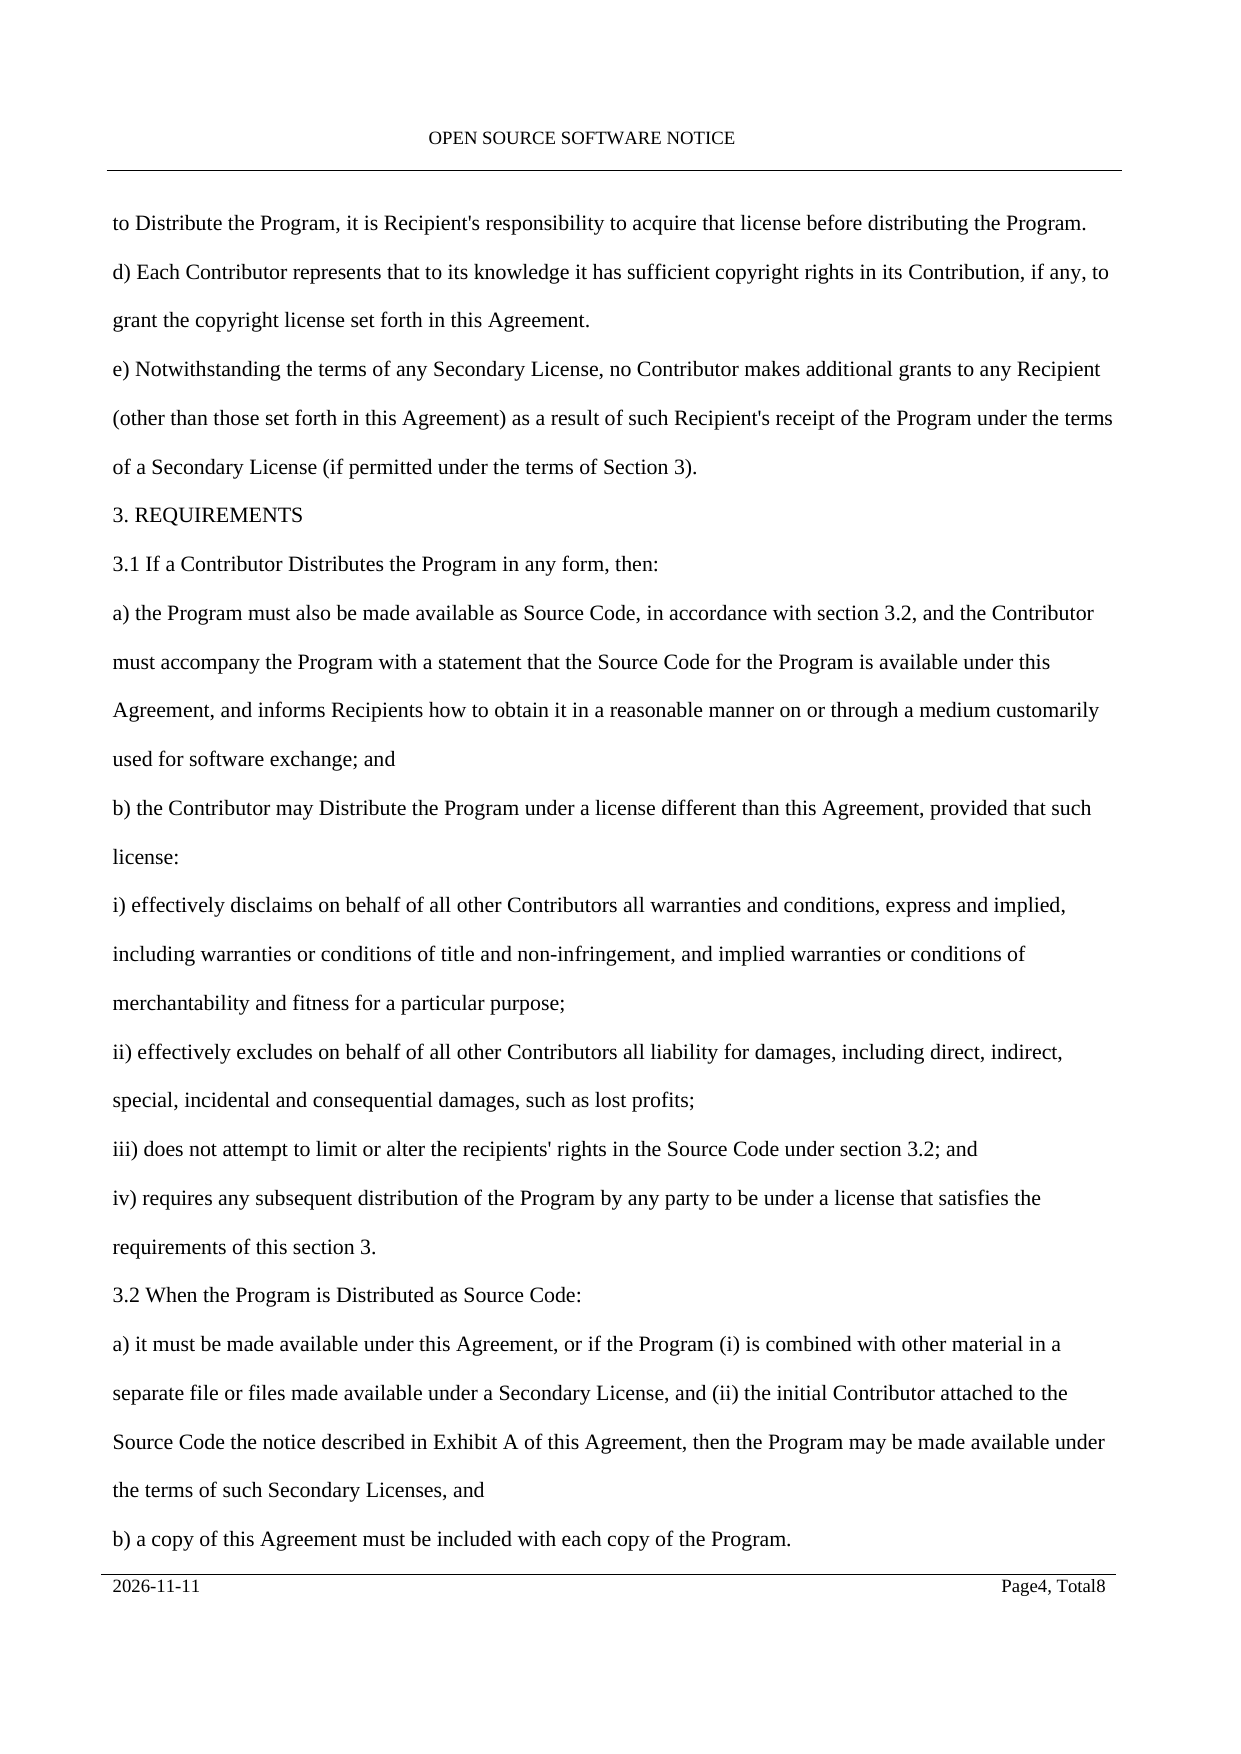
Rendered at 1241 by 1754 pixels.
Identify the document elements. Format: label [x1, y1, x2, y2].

text [112, 206, 1128, 1555]
